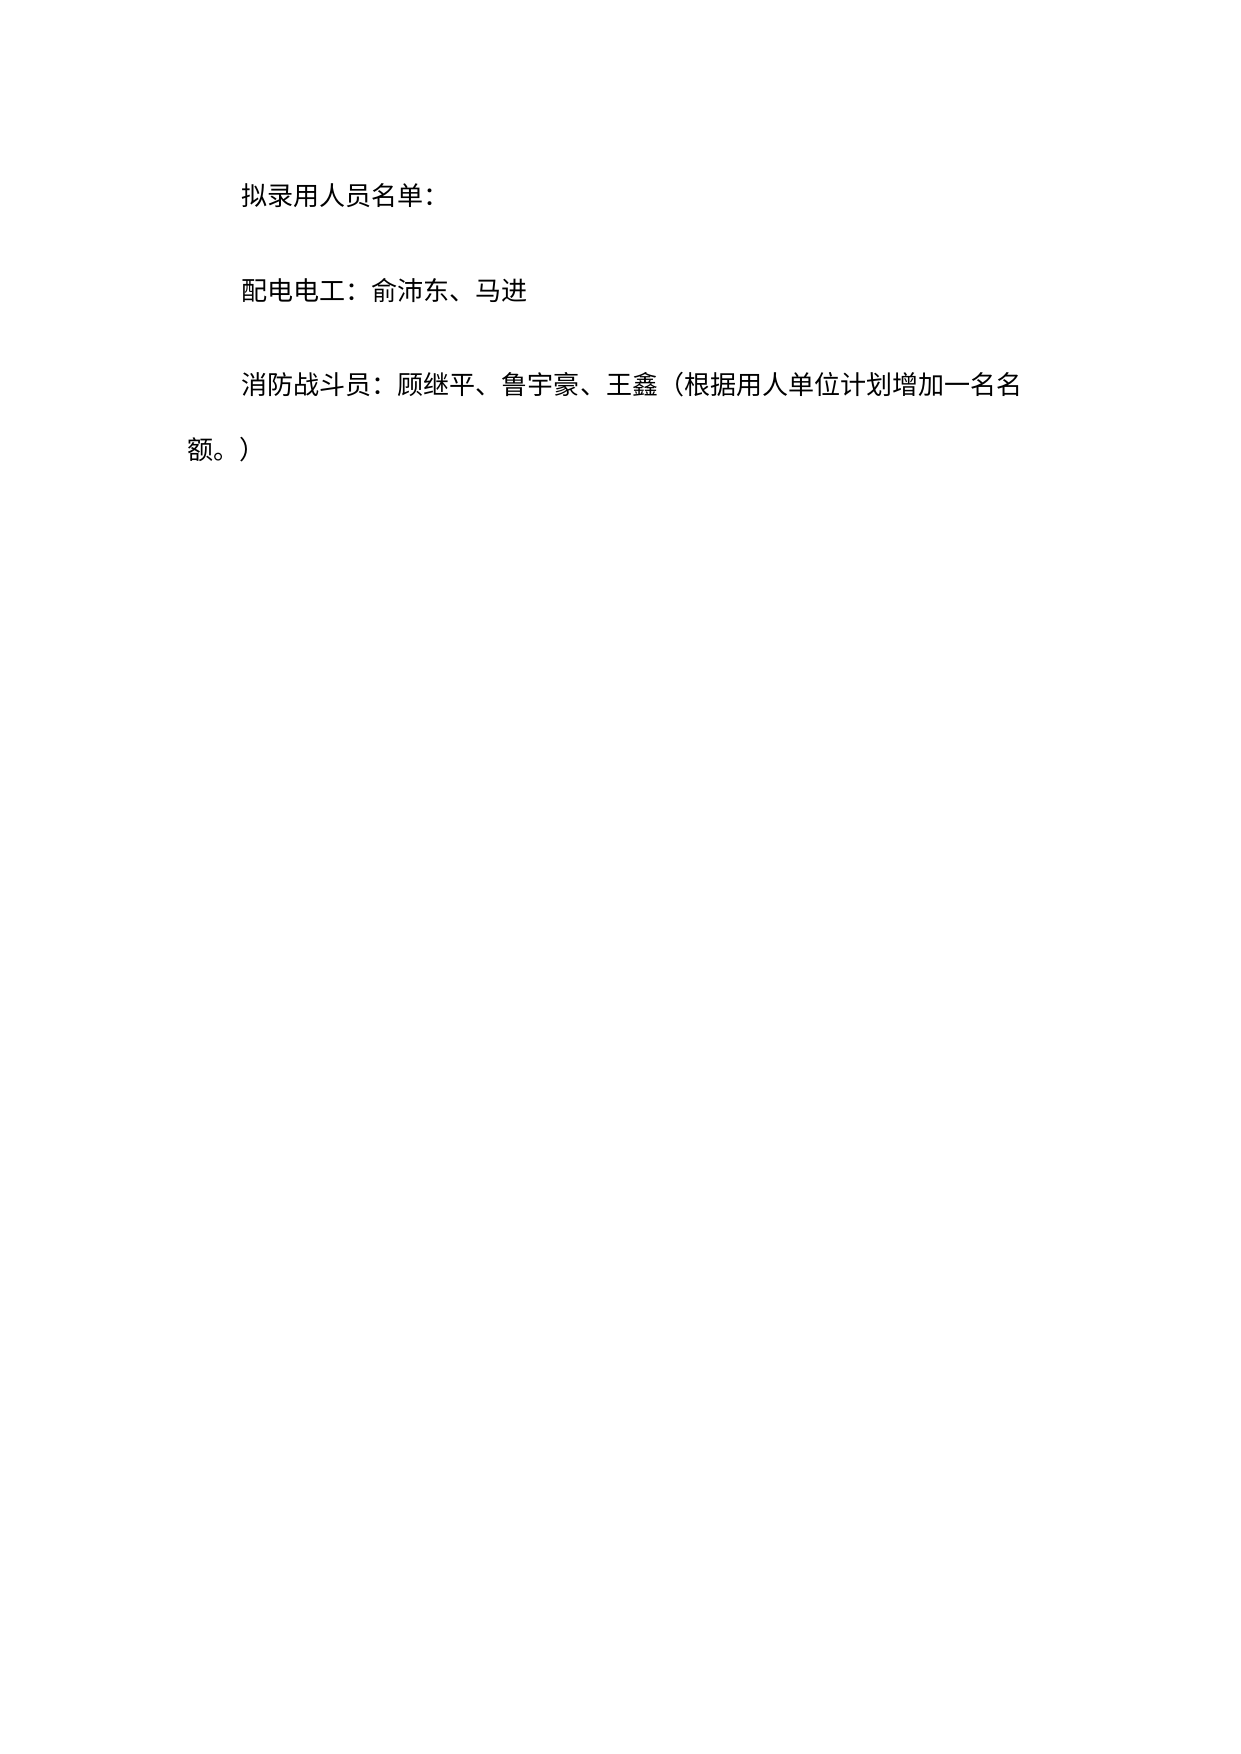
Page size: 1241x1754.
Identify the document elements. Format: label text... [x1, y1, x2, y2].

text 配电电工：俞沛东、马进 [187, 256, 1053, 321]
text 消防战斗员：顾继平、鲁宇豪、王鑫（根据用人单位计划增加一名名额。） [187, 350, 1053, 480]
text 拟录用人员名单： [187, 162, 1053, 227]
